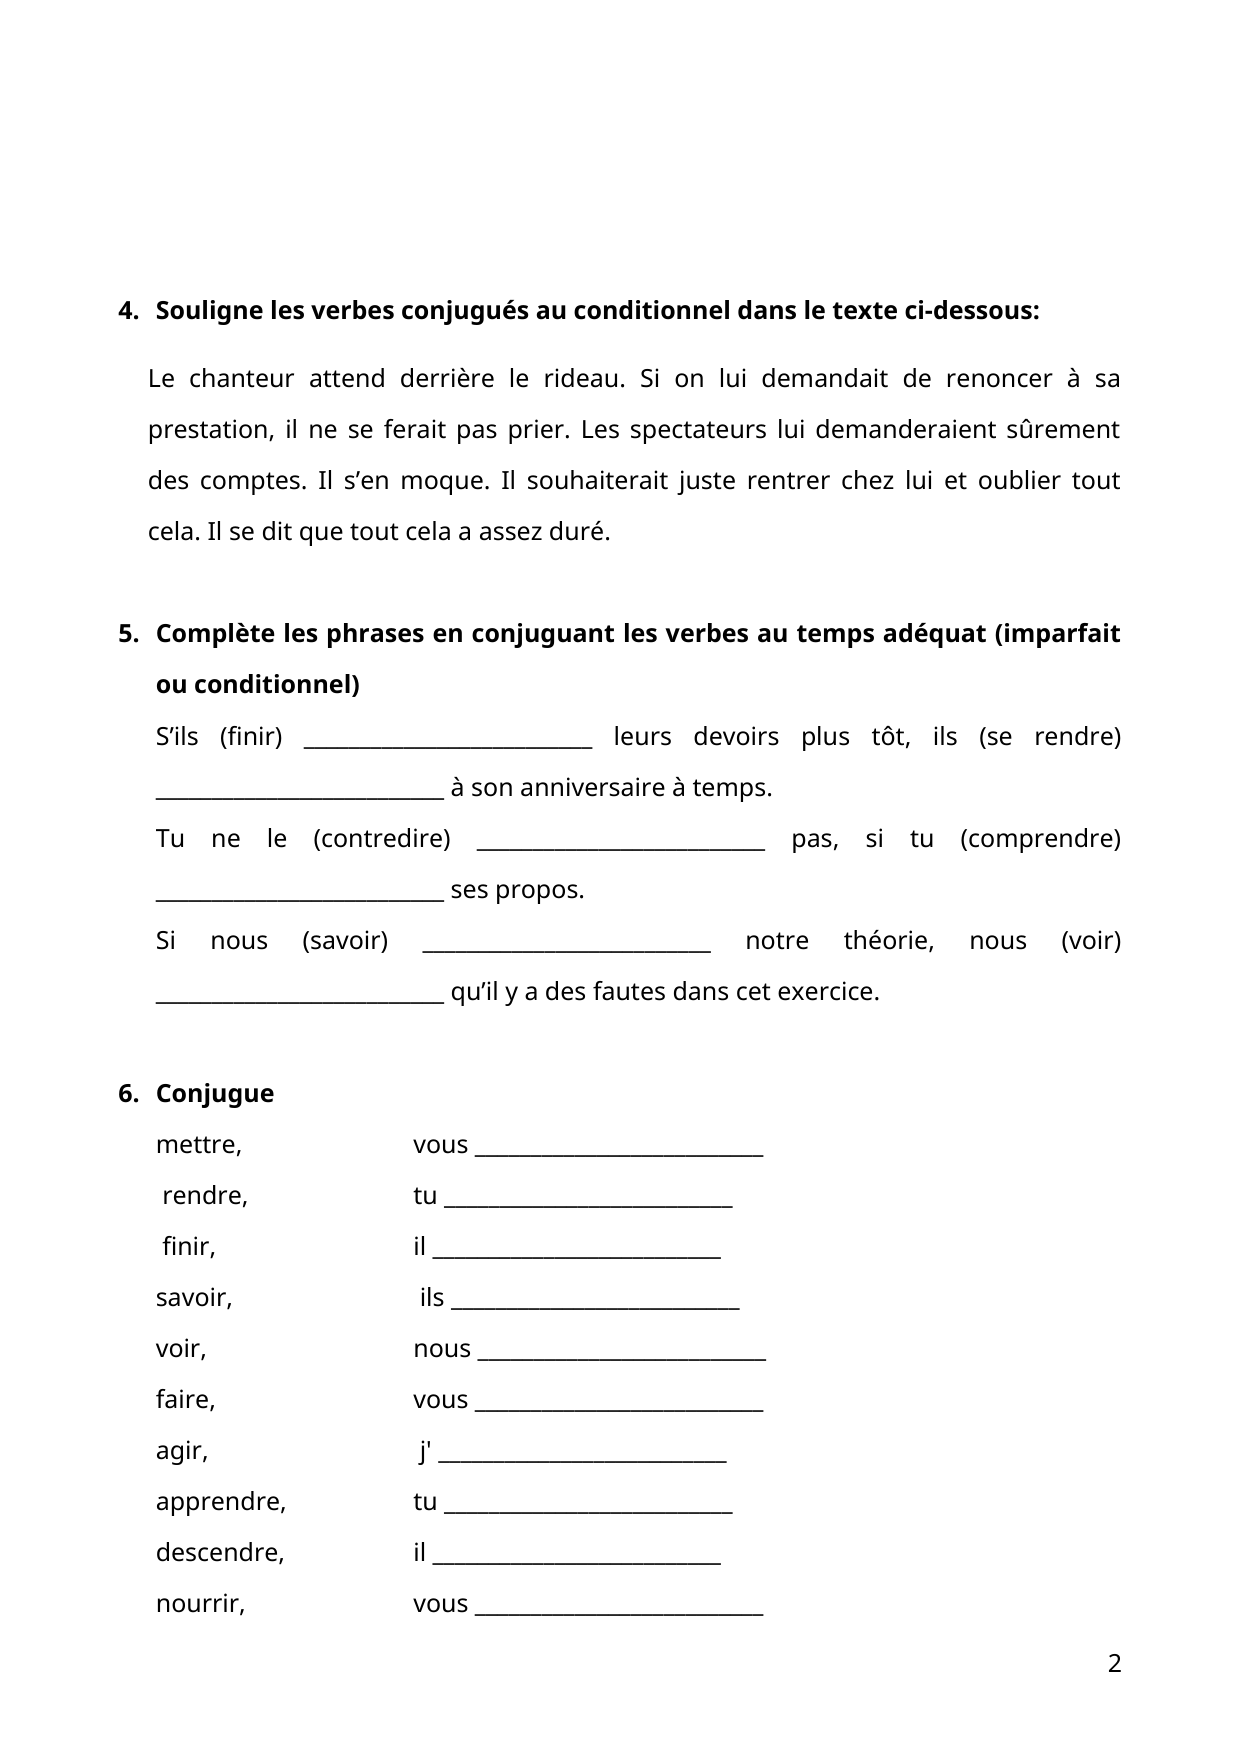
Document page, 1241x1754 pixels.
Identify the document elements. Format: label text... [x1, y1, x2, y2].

text Le chanteur attend derrière le rideau. Si on lui demandait de renoncer à sa prestation, il ne se ferait pas prier. Les spectateurs lui demanderaient sûrement des comptes. Il s’en moque. Il souhaiterait juste rentrer chez lui et oublier tout cela. Il se dit que tout cela a assez duré. [148, 361, 1122, 548]
list Complète les phrases en conjuguant les verbes au temps adéquat (imparfait ou conditionnel) [118, 616, 1122, 701]
list Souligne les verbes conjugués au conditionnel dans le texte ci-dessous: [118, 293, 1122, 327]
list Tu ne le (contredire) __________________________ pas, si tu (comprendre) __________________________ ses propos. [156, 820, 1122, 905]
list Conjugue [118, 1076, 1122, 1109]
list mettre, vous __________________________ [156, 1127, 1122, 1161]
list rendre, tu __________________________ [156, 1178, 1122, 1212]
list descendre, il __________________________ [156, 1535, 1122, 1569]
list savoir, ils __________________________ [156, 1280, 1122, 1314]
list voir, nous __________________________ [156, 1331, 1122, 1365]
list apprendre, tu __________________________ [156, 1484, 1122, 1518]
list nourrir, vous __________________________ [156, 1586, 1122, 1620]
list S’ils (finir) __________________________ leurs devoirs plus tôt, ils (se rendre) __________________________ à son anniversaire à temps. [156, 718, 1122, 803]
list agir, j' __________________________ [156, 1433, 1122, 1467]
list finir, il __________________________ [156, 1229, 1122, 1263]
list faire, vous __________________________ [156, 1382, 1122, 1416]
list Si nous (savoir) __________________________ notre théorie, nous (voir) __________________________ qu’il y a des fautes dans cet exercice. [156, 922, 1122, 1007]
